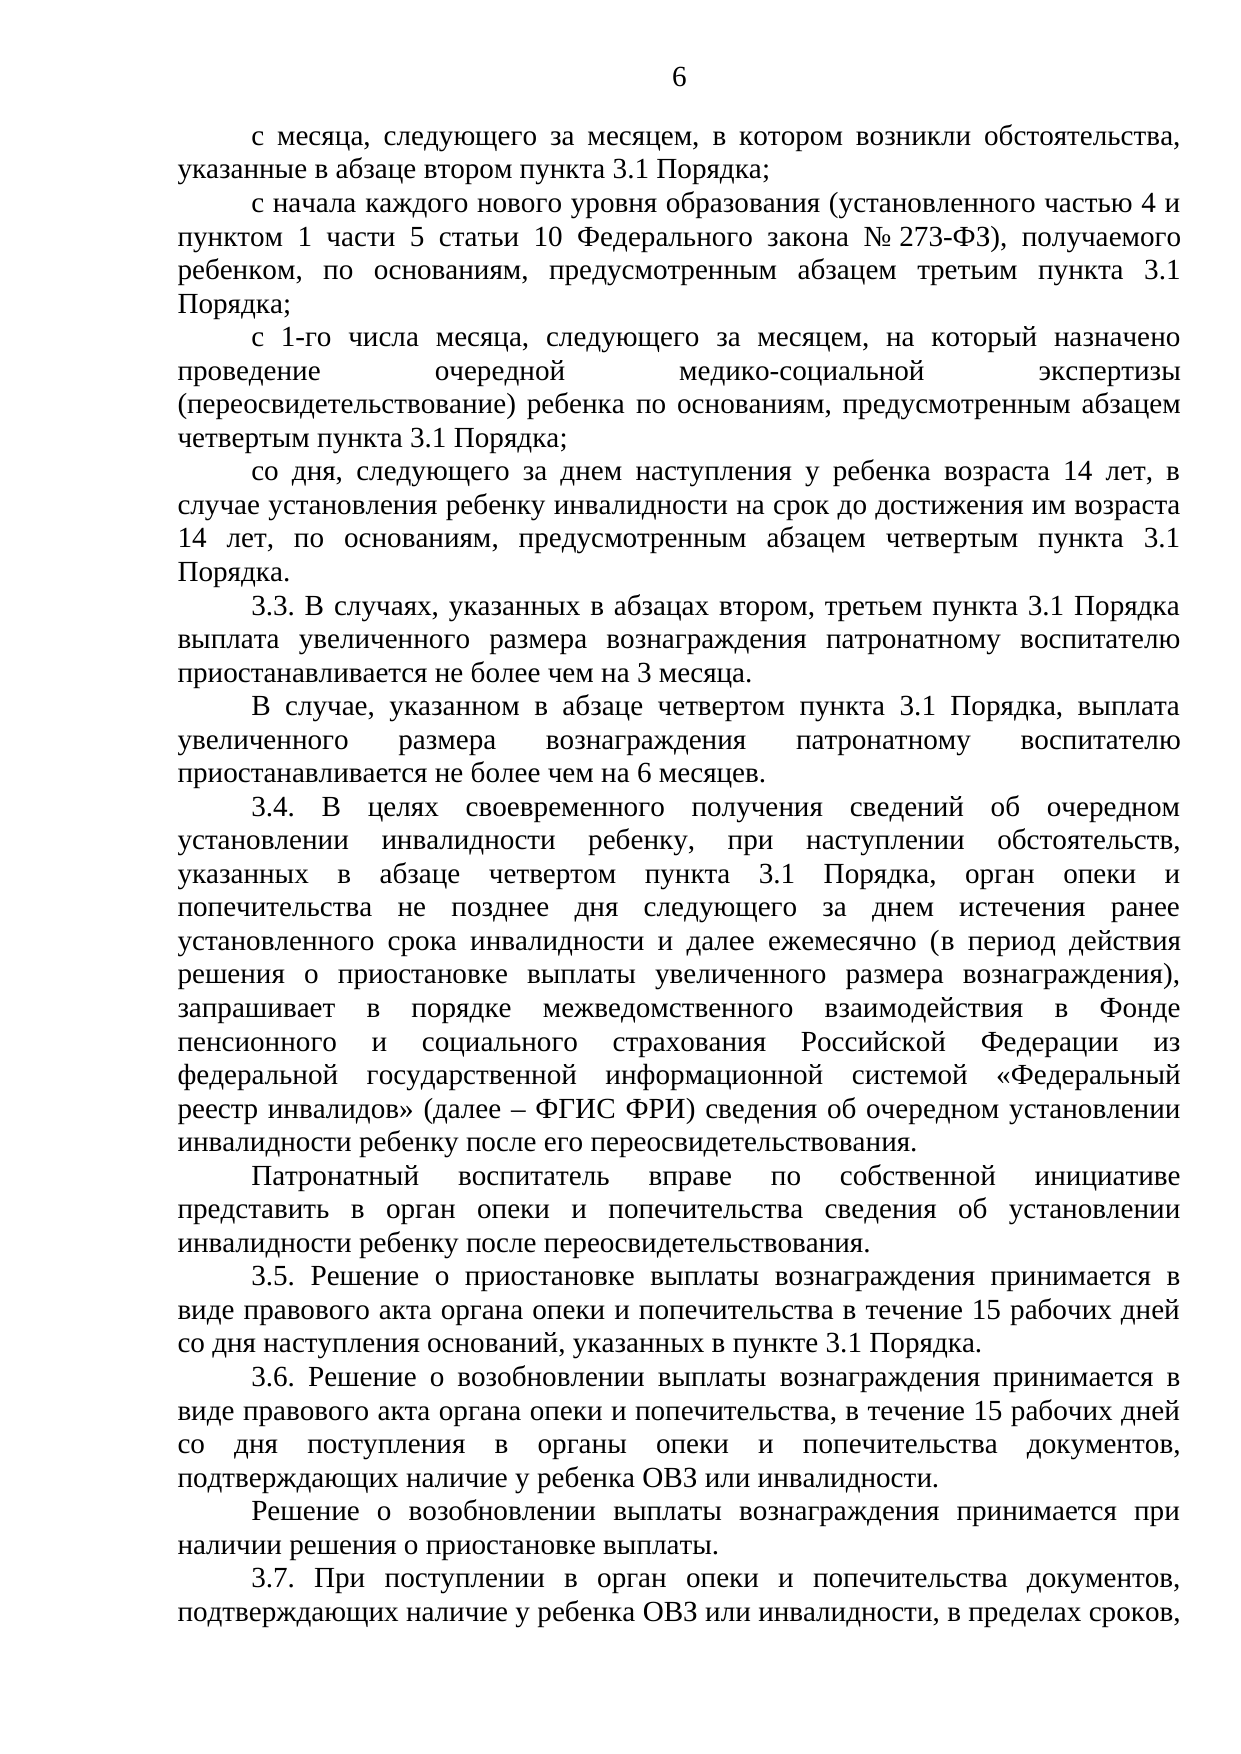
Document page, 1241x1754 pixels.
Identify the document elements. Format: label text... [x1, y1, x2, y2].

text с месяца, следующего за месяцем, в котором возникли обстоятельства, указанные в абзаце втором пункта 3.1 Порядка; [177, 118, 1181, 185]
text 3.6. Решение о возобновлении выплаты вознаграждения принимается в виде правового акта органа опеки и попечительства, в течение 15 рабочих дней со дня поступления в органы опеки и попечительства документов, подтверждающих наличие у ребенка ОВЗ или инвалидности. [177, 1359, 1181, 1493]
text Решение о возобновлении выплаты вознаграждения принимается при наличии решения о приостановке выплаты. [177, 1493, 1181, 1560]
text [177, 1560, 1181, 1627]
text со дня, следующего за днем наступления у ребенка возраста 14 лет, в случае установления ребенку инвалидности на срок до достижения им возраста 14 лет, по основаниям, предусмотренным абзацем четвертым пункта 3.1 Порядка. [177, 453, 1181, 588]
text 3.4. В целях своевременного получения сведений об очередном установлении инвалидности ребенку, при наступлении обстоятельств, указанных в абзаце четвертом пункта 3.1 Порядка, орган опеки и попечительства не позднее дня следующего за днем истечения ранее установленного срока инвалидности и далее ежемесячно (в период действия решения о приостановке выплаты увеличенного размера вознаграждения), запрашивает в порядке межведомственного взаимодействия в Фонде пенсионного и социального страхования Российской Федерации из федеральной государственной информационной системой «Федеральный реестр инвалидов» (далее – ФГИС ФРИ) сведения об очередном установлении инвалидности ребенку после его переосвидетельствования. [177, 789, 1181, 1158]
text Патронатный воспитатель вправе по собственной инициативе представить в орган опеки и попечительства сведения об установлении инвалидности ребенку после переосвидетельствования. [177, 1158, 1181, 1258]
text 3.3. В случаях, указанных в абзацах втором, третьем пункта 3.1 Порядка выплата увеличенного размера вознаграждения патронатному воспитателю приостанавливается не более чем на 3 месяца. [177, 588, 1181, 688]
text 3.5. Решение о приостановке выплаты вознаграждения принимается в виде правового акта органа опеки и попечительства в течение 15 рабочих дней со дня наступления оснований, указанных в пункте 3.1 Порядка. [177, 1258, 1181, 1359]
text с 1-го числа месяца, следующего за месяцем, на который назначено проведение очередной медико-социальной экспертизы (переосвидетельствование) ребенка по основаниям, предусмотренным абзацем четвертым пункта 3.1 Порядка; [177, 319, 1181, 453]
text с начала каждого нового уровня образования (установленного частью 4 и пунктом 1 части 5 статьи 10 Федерального закона № 273-ФЗ), получаемого ребенком, по основаниям, предусмотренным абзацем третьим пункта 3.1 Порядка; [177, 185, 1181, 319]
text В случае, указанном в абзаце четвертом пункта 3.1 Порядка, выплата увеличенного размера вознаграждения патронатному воспитателю приостанавливается не более чем на 6 месяцев. [177, 688, 1181, 789]
